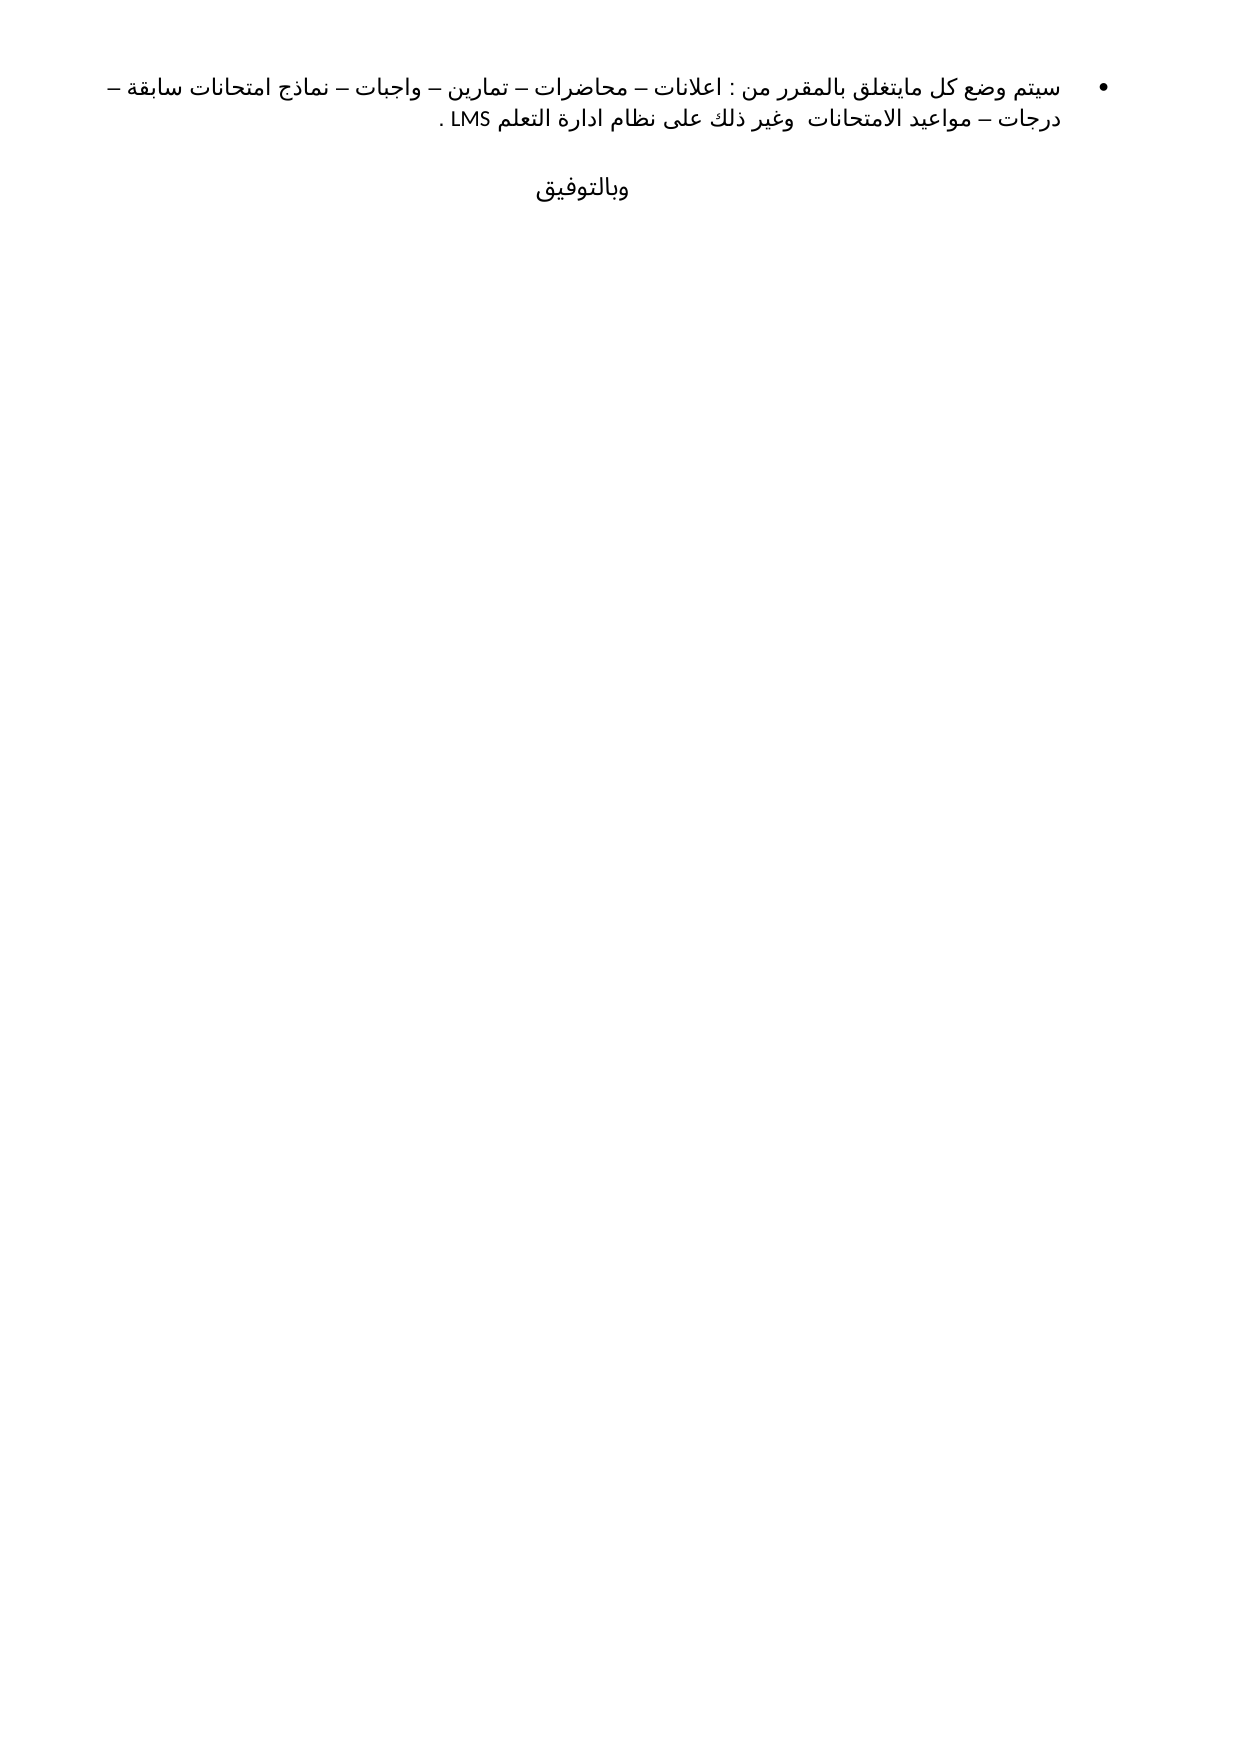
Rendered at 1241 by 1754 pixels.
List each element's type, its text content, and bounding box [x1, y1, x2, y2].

list وبالتوفيق [103, 168, 1062, 202]
list سيتم وضع كل مايتغلق بالمقرر من : اعلانات – محاضرات – تمارين – واجبات – نماذج امتحانات سابقة – درجات – مواعيد الامتحانات وغير ذلك على نظام ادارة التعلم LMS . [103, 74, 1099, 132]
